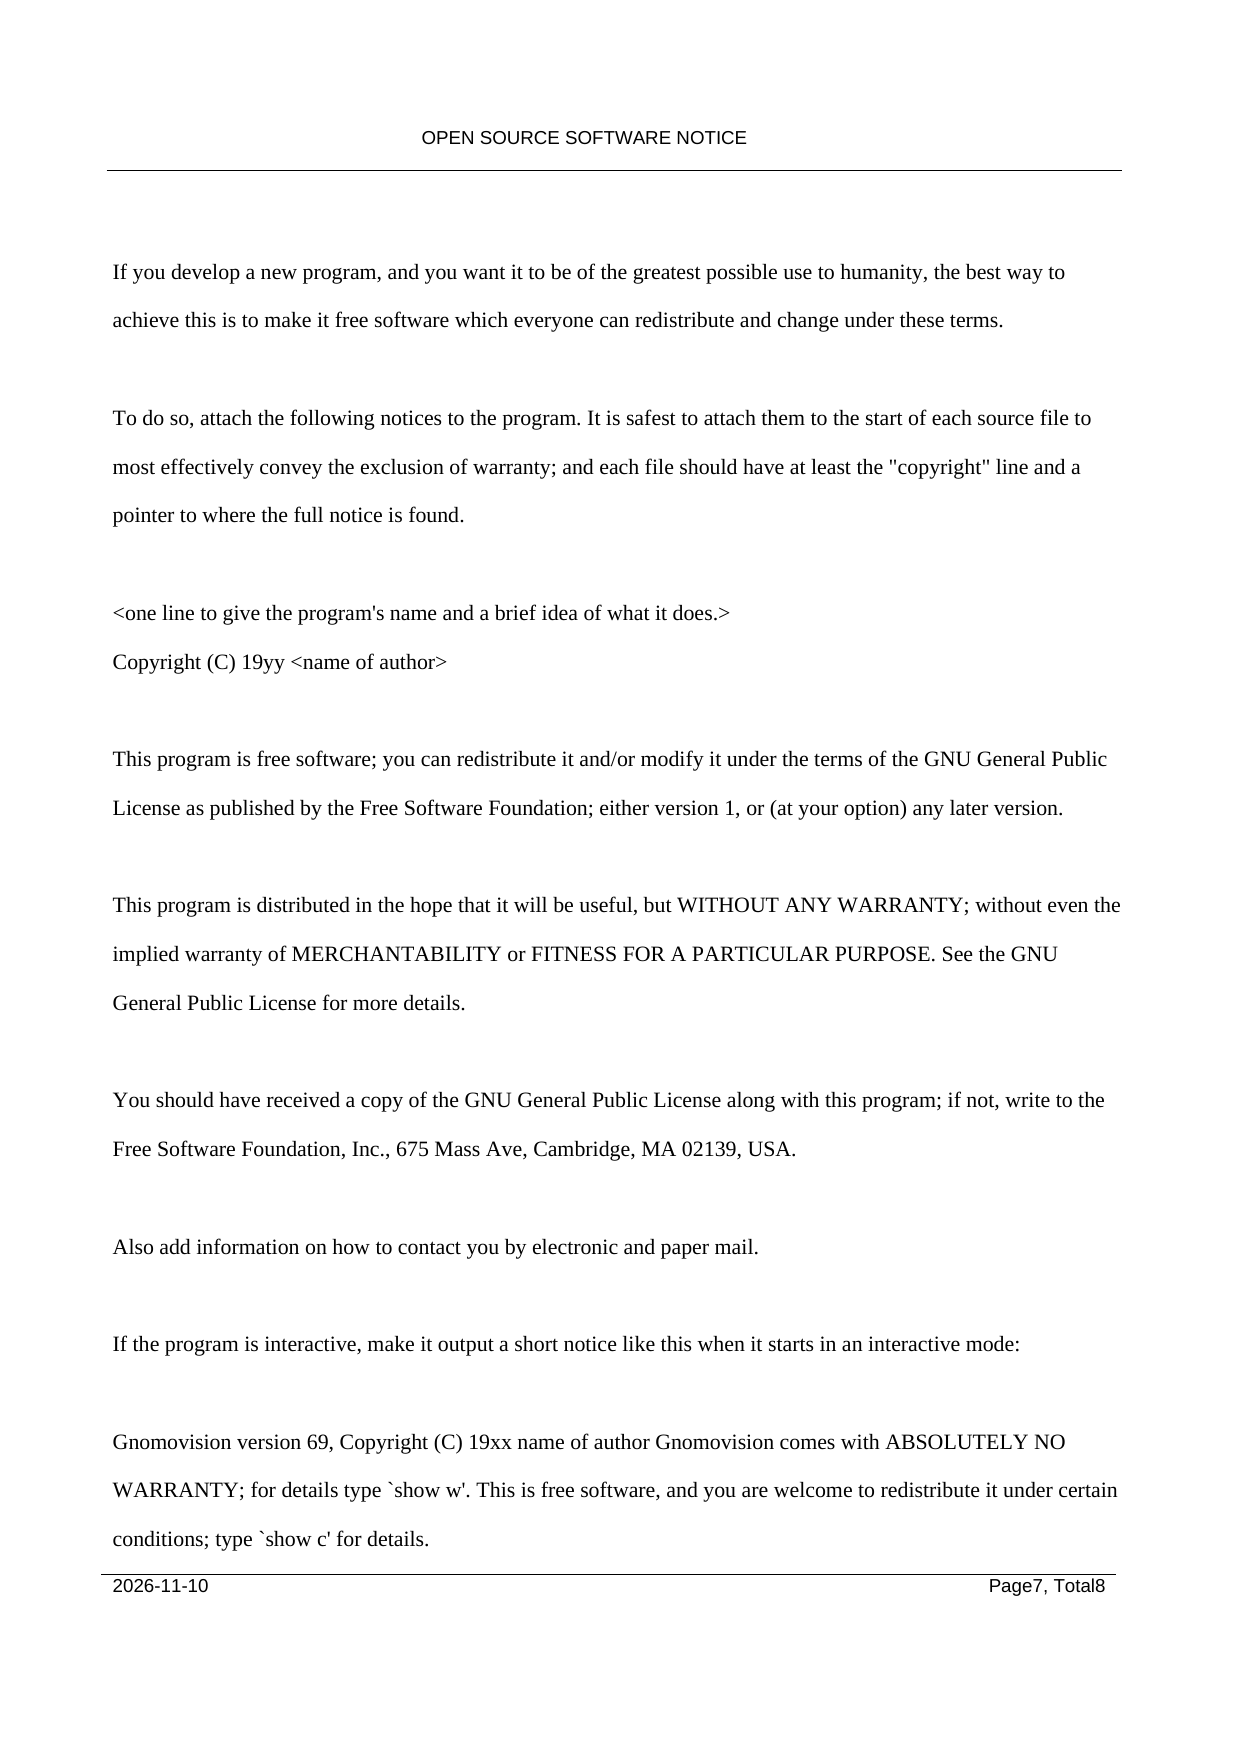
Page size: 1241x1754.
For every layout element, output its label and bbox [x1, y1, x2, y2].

text [112, 206, 1128, 1555]
